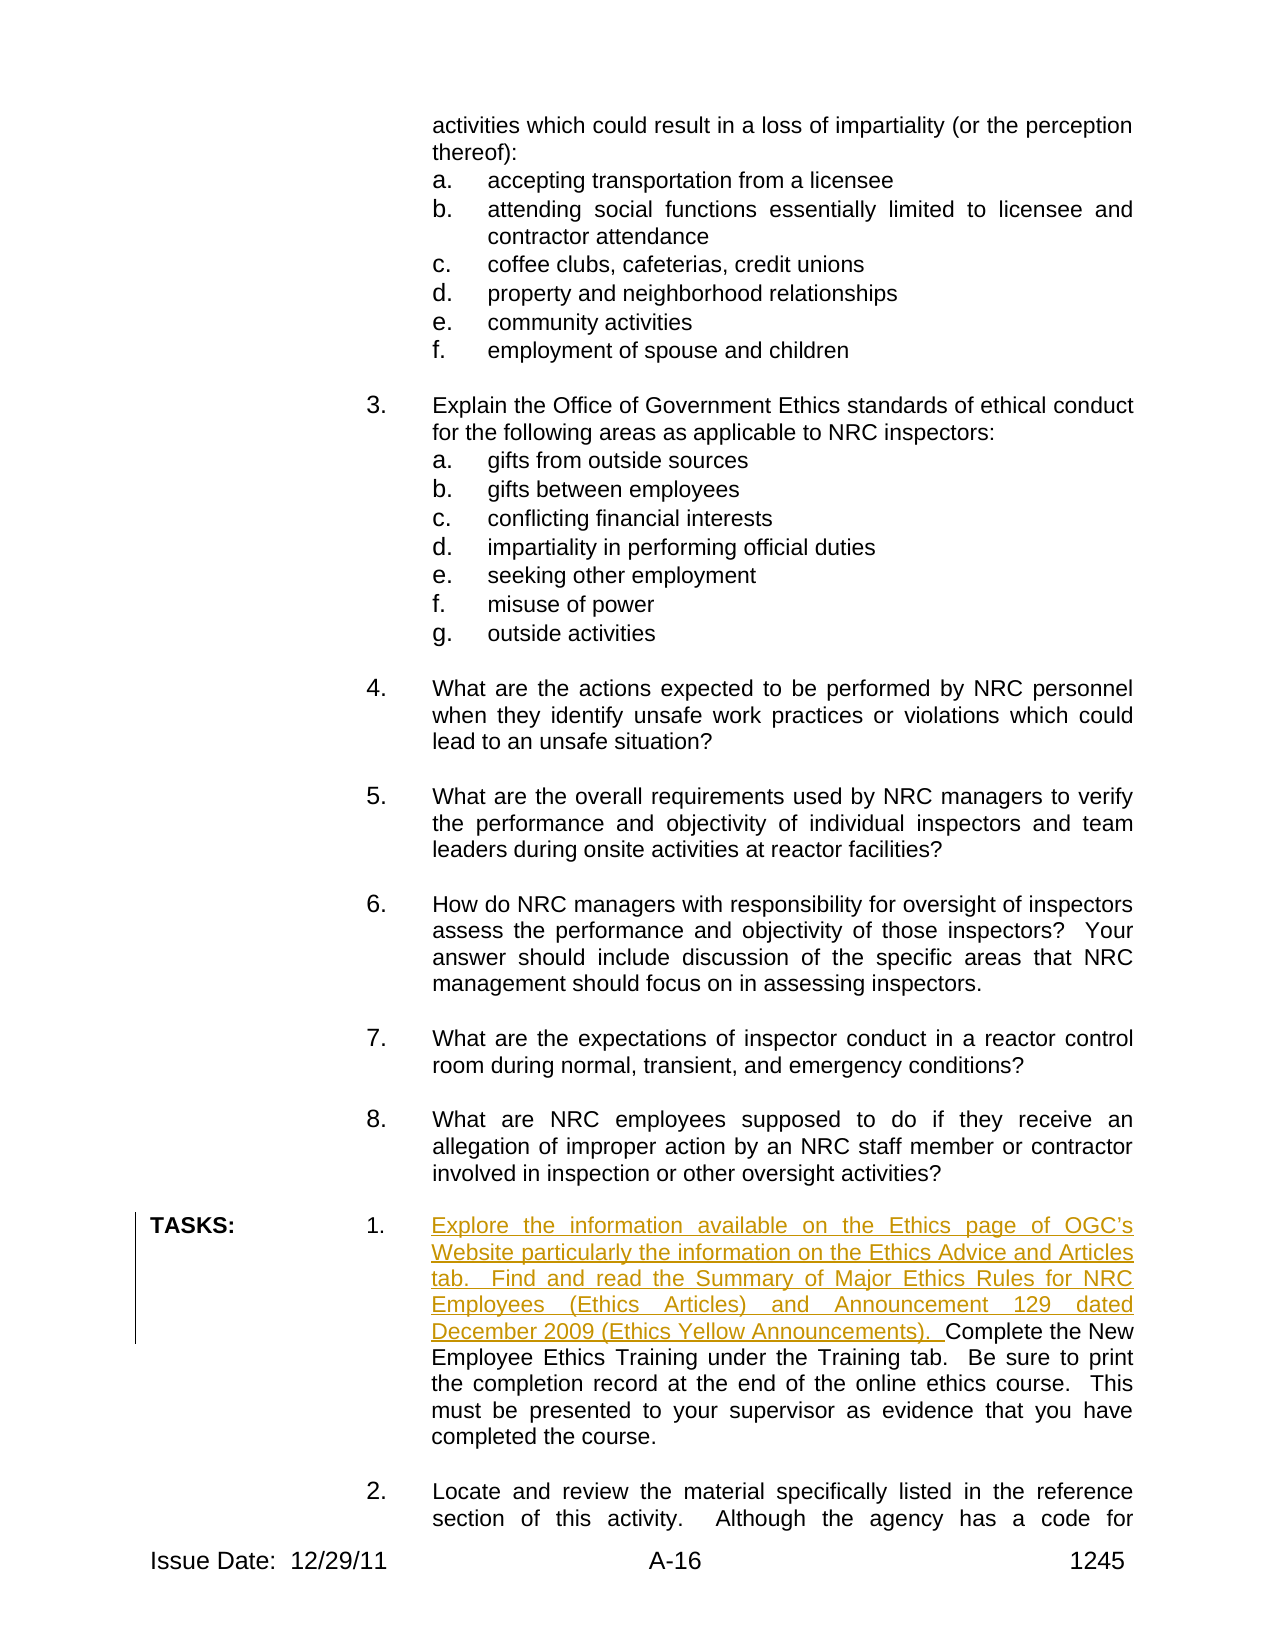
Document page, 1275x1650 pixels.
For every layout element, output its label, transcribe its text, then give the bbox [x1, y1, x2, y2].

list What are NRC employees supposed to do if they receive an allegation of improper action by an NRC staff member or contractor involved in inspection or other oversight activities? [366, 1104, 1134, 1186]
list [366, 1476, 1134, 1531]
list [366, 112, 1134, 165]
list impartiality in performing official duties [432, 532, 1134, 561]
list What are the expectations of inspector conduct in a reactor control room during normal, transient, and emergency conditions? [366, 1023, 1134, 1078]
text TASKS: 1. Complete the New Employee Ethics Training under the Training tab. Be sure to print the completion record at the end of the online ethics course. This must be presented to your supervisor as evidence that you have completed the course. [150, 1212, 1134, 1449]
list What are the overall requirements used by NRC managers to verify the performance and objectivity of individual inspectors and team leaders during onsite activities at reactor facilities? [366, 781, 1134, 862]
list seeking other employment [432, 561, 1134, 589]
list What are the actions expected to be performed by NRC personnel when they identify unsafe work practices or violations which could lead to an unsafe situation? [366, 673, 1134, 754]
list conflicting financial interests [432, 503, 1134, 532]
list employment of spouse and children [432, 335, 1134, 364]
list Explain the Office of Government Ethics standards of ethical conduct for the following areas as applicable to NRC inspectors: [366, 390, 1134, 446]
list outside activities [432, 618, 1134, 647]
list How do NRC managers with responsibility for oversight of inspectors assess the performance and objectivity of those inspectors? Your answer should include discussion of the specific areas that NRC management should focus on in assessing inspectors. [366, 889, 1134, 997]
list misuse of power [432, 589, 1134, 618]
list gifts between employees [432, 474, 1134, 503]
list coffee clubs, cafeterias, credit unions [432, 249, 1134, 278]
list accepting transportation from a licensee [432, 165, 1134, 194]
list community activities [432, 307, 1134, 335]
list gifts from outside sources [432, 446, 1134, 474]
list attending social functions essentially limited to licensee and contractor attendance [432, 194, 1134, 249]
list property and neighborhood relationships [432, 278, 1134, 307]
